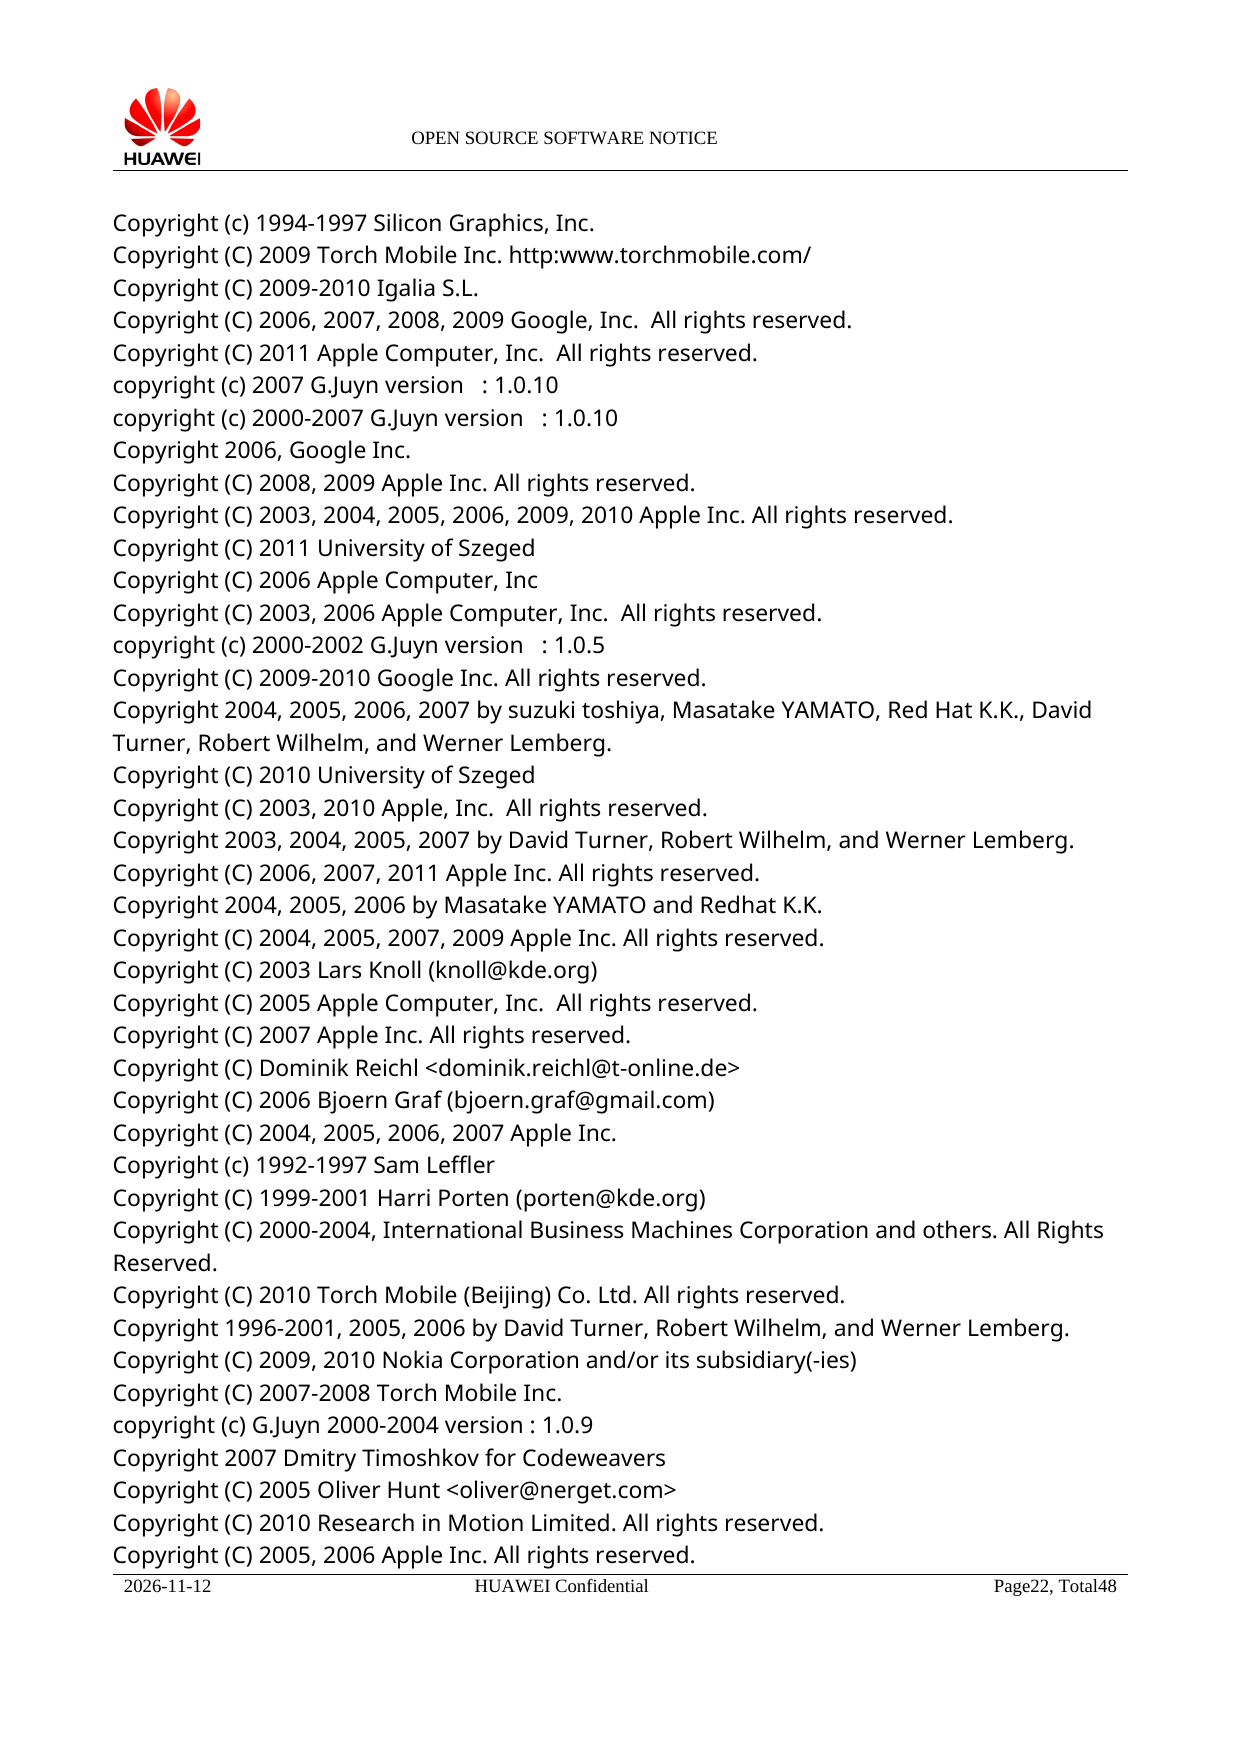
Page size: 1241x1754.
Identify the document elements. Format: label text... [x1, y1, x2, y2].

picture [124, 88, 201, 165]
